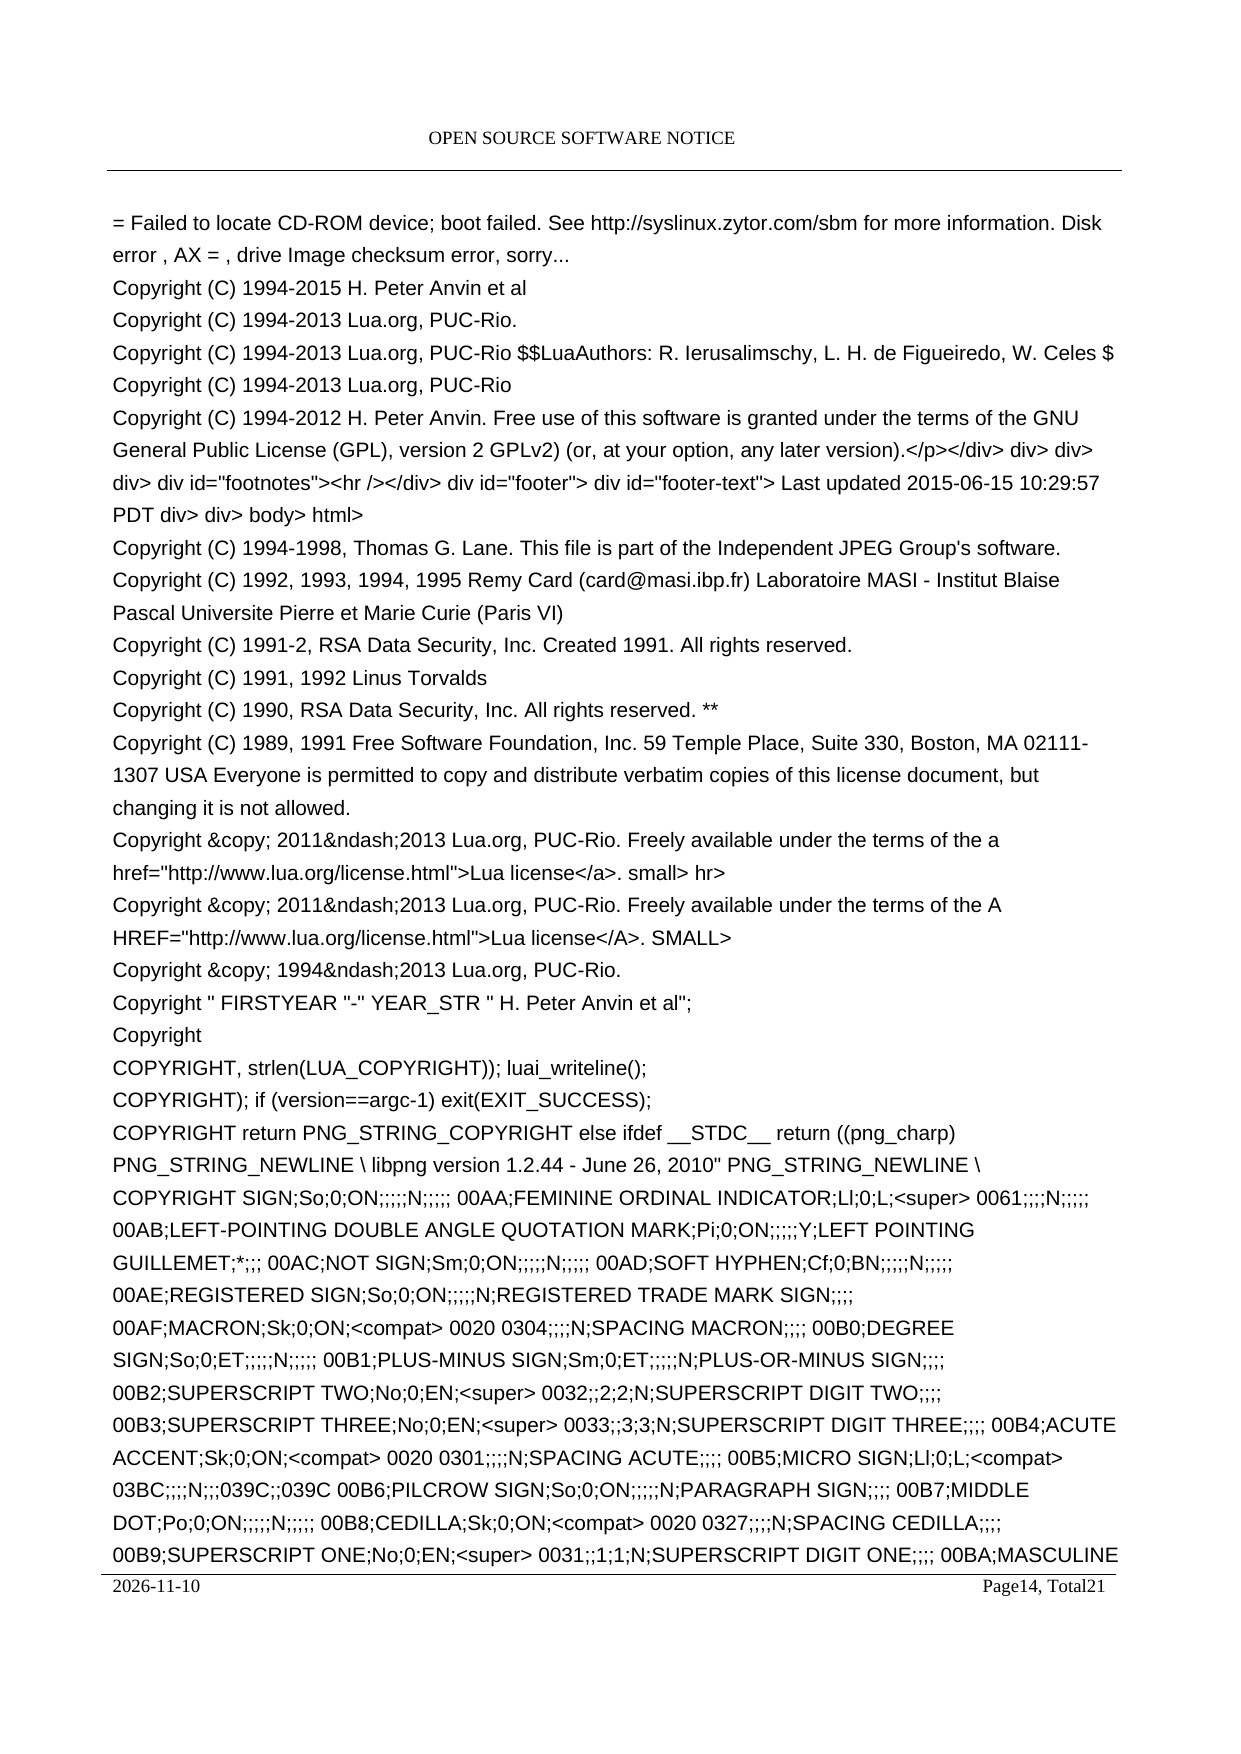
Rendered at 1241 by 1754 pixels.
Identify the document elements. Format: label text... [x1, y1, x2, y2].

text Copyright (C) 1990, RSA Data Security, Inc. All rights reserved. ** [112, 694, 1128, 726]
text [112, 1181, 1128, 1571]
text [112, 206, 1128, 271]
text Copyright " FIRSTYEAR "-" YEAR_STR " H. Peter Anvin et al"; [112, 986, 1128, 1019]
text Copyright (C) 1994-2013 Lua.org, PUC-Rio $$LuaAuthors: R. Ierusalimschy, L. H. de Figueiredo, W. Celes $ [112, 336, 1128, 369]
text Copyright (C) 1989, 1991 Free Software Foundation, Inc. 59 Temple Place, Suite 330, Boston, MA 02111-1307 USA Everyone is permitted to copy and distribute verbatim copies of this license document, but changing it is not allowed. [112, 726, 1128, 824]
text Copyright [112, 1019, 1128, 1051]
text COPYRIGHT, strlen(LUA_COPYRIGHT)); luai_writeline(); [112, 1051, 1128, 1084]
text Copyright (C) 1994-1998, Thomas G. Lane. This file is part of the Independent JPEG Group's software. [112, 531, 1128, 564]
text COPYRIGHT); if (version==argc-1) exit(EXIT_SUCCESS); [112, 1084, 1128, 1116]
text Copyright (C) 1994-2012 H. Peter Anvin. Free use of this software is granted under the terms of the GNU General Public License (GPL), version 2 GPLv2) (or, at your option, any later version).</p></div> div> div> div> div id="footnotes"><hr /></div> div id="footer"> div id="footer-text"> Last updated 2015-06-15 10:29:57 PDT div> div> body> html> [112, 401, 1128, 531]
text Copyright (C) 1994-2013 Lua.org, PUC-Rio. [112, 304, 1128, 336]
text Copyright (C) 1992, 1993, 1994, 1995 Remy Card (card@masi.ibp.fr) Laboratoire MASI - Institut Blaise Pascal Universite Pierre et Marie Curie (Paris VI) [112, 564, 1128, 629]
text Copyright (C) 1991, 1992 Linus Torvalds [112, 661, 1128, 694]
text Copyright (C) 1994-2015 H. Peter Anvin et al [112, 271, 1128, 304]
text Copyright &copy; 2011&ndash;2013 Lua.org, PUC-Rio. Freely available under the terms of the a href="http://www.lua.org/license.html">Lua license</a>. small> hr> [112, 824, 1128, 889]
text Copyright (C) 1994-2013 Lua.org, PUC-Rio [112, 369, 1128, 401]
text Copyright (C) 1991-2, RSA Data Security, Inc. Created 1991. All rights reserved. [112, 629, 1128, 661]
text Copyright &copy; 2011&ndash;2013 Lua.org, PUC-Rio. Freely available under the terms of the A HREF="http://www.lua.org/license.html">Lua license</A>. SMALL> [112, 889, 1128, 954]
text COPYRIGHT return PNG_STRING_COPYRIGHT else ifdef __STDC__ return ((png_charp) PNG_STRING_NEWLINE \ libpng version 1.2.44 - June 26, 2010" PNG_STRING_NEWLINE \ [112, 1116, 1128, 1181]
text Copyright &copy; 1994&ndash;2013 Lua.org, PUC-Rio. [112, 954, 1128, 986]
